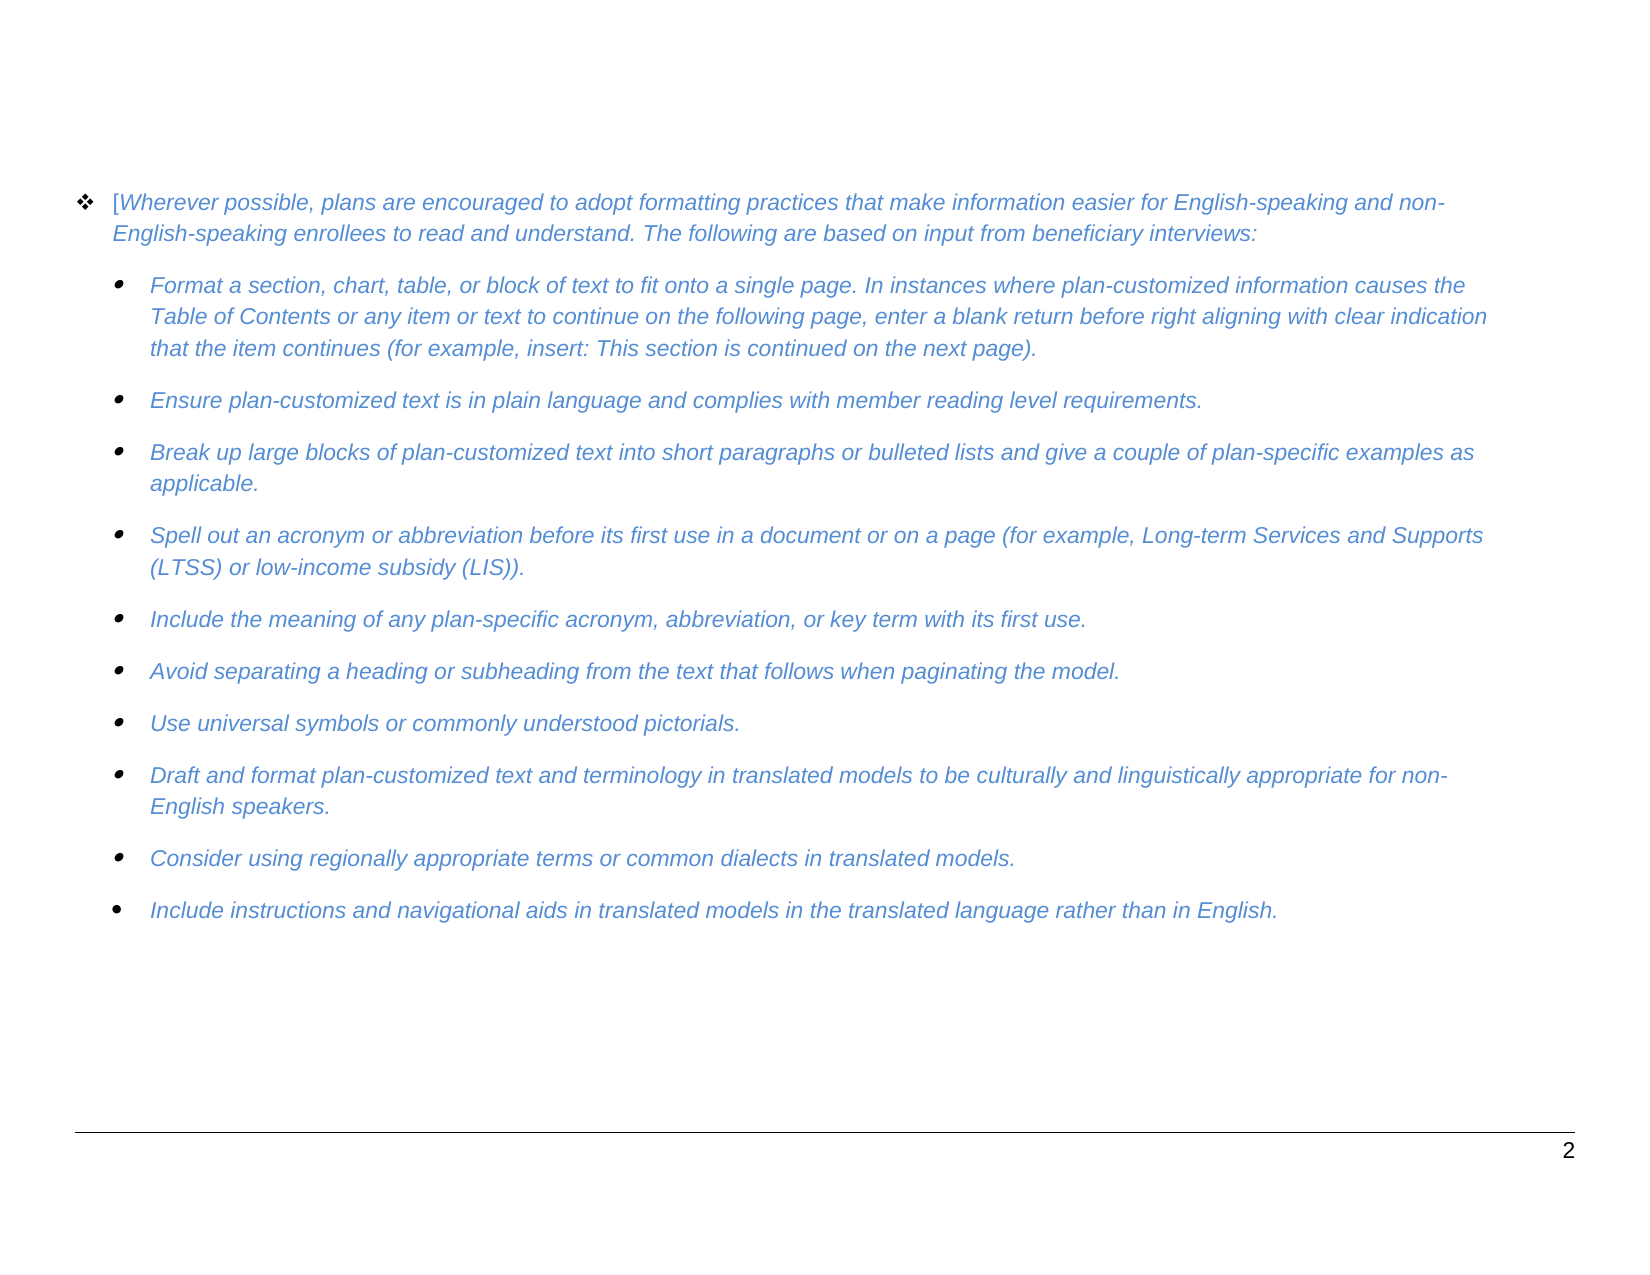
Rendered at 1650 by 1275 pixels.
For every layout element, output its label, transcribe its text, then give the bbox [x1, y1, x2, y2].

list Format a section, chart, table, or block of text to fit onto a single page. In instances where plan-customized information causes the Table of Contents or any item or text to continue on the following page, enter a blank return before right aligning with clear indication that the item continues (for example, insert: This section is continued on the next page). [112, 269, 1500, 362]
list Avoid separating a heading or subheading from the text that follows when paginating the model. [112, 654, 1500, 685]
list Break up large blocks of plan-customized text into short paragraphs or bulleted lists and give a couple of plan-specific examples as applicable. [112, 435, 1500, 498]
text [Wherever possible, plans are encouraged to adopt formatting practices that make information easier for English-speaking and non-English-speaking enrollees to read and understand. The following are based on input from beneficiary interviews: [75, 185, 1500, 248]
list Use universal symbols or commonly understood pictorials. [112, 706, 1500, 737]
list Include instructions and navigational aids in translated models in the translated language rather than in English. [112, 894, 1500, 925]
list Consider using regionally appropriate terms or common dialects in translated models. [112, 842, 1500, 873]
list Include the meaning of any plan-specific acronym, abbreviation, or key term with its first use. [112, 602, 1500, 633]
list Spell out an acronym or abbreviation before its first use in a document or on a page (for example, Long-term Services and Supports (LTSS) or low-income subsidy (LIS)). [112, 519, 1500, 581]
list Draft and format plan-customized text and terminology in translated models to be culturally and linguistically appropriate for non-English speakers. [112, 758, 1500, 821]
list Ensure plan-customized text is in plain language and complies with member reading level requirements. [112, 383, 1500, 414]
